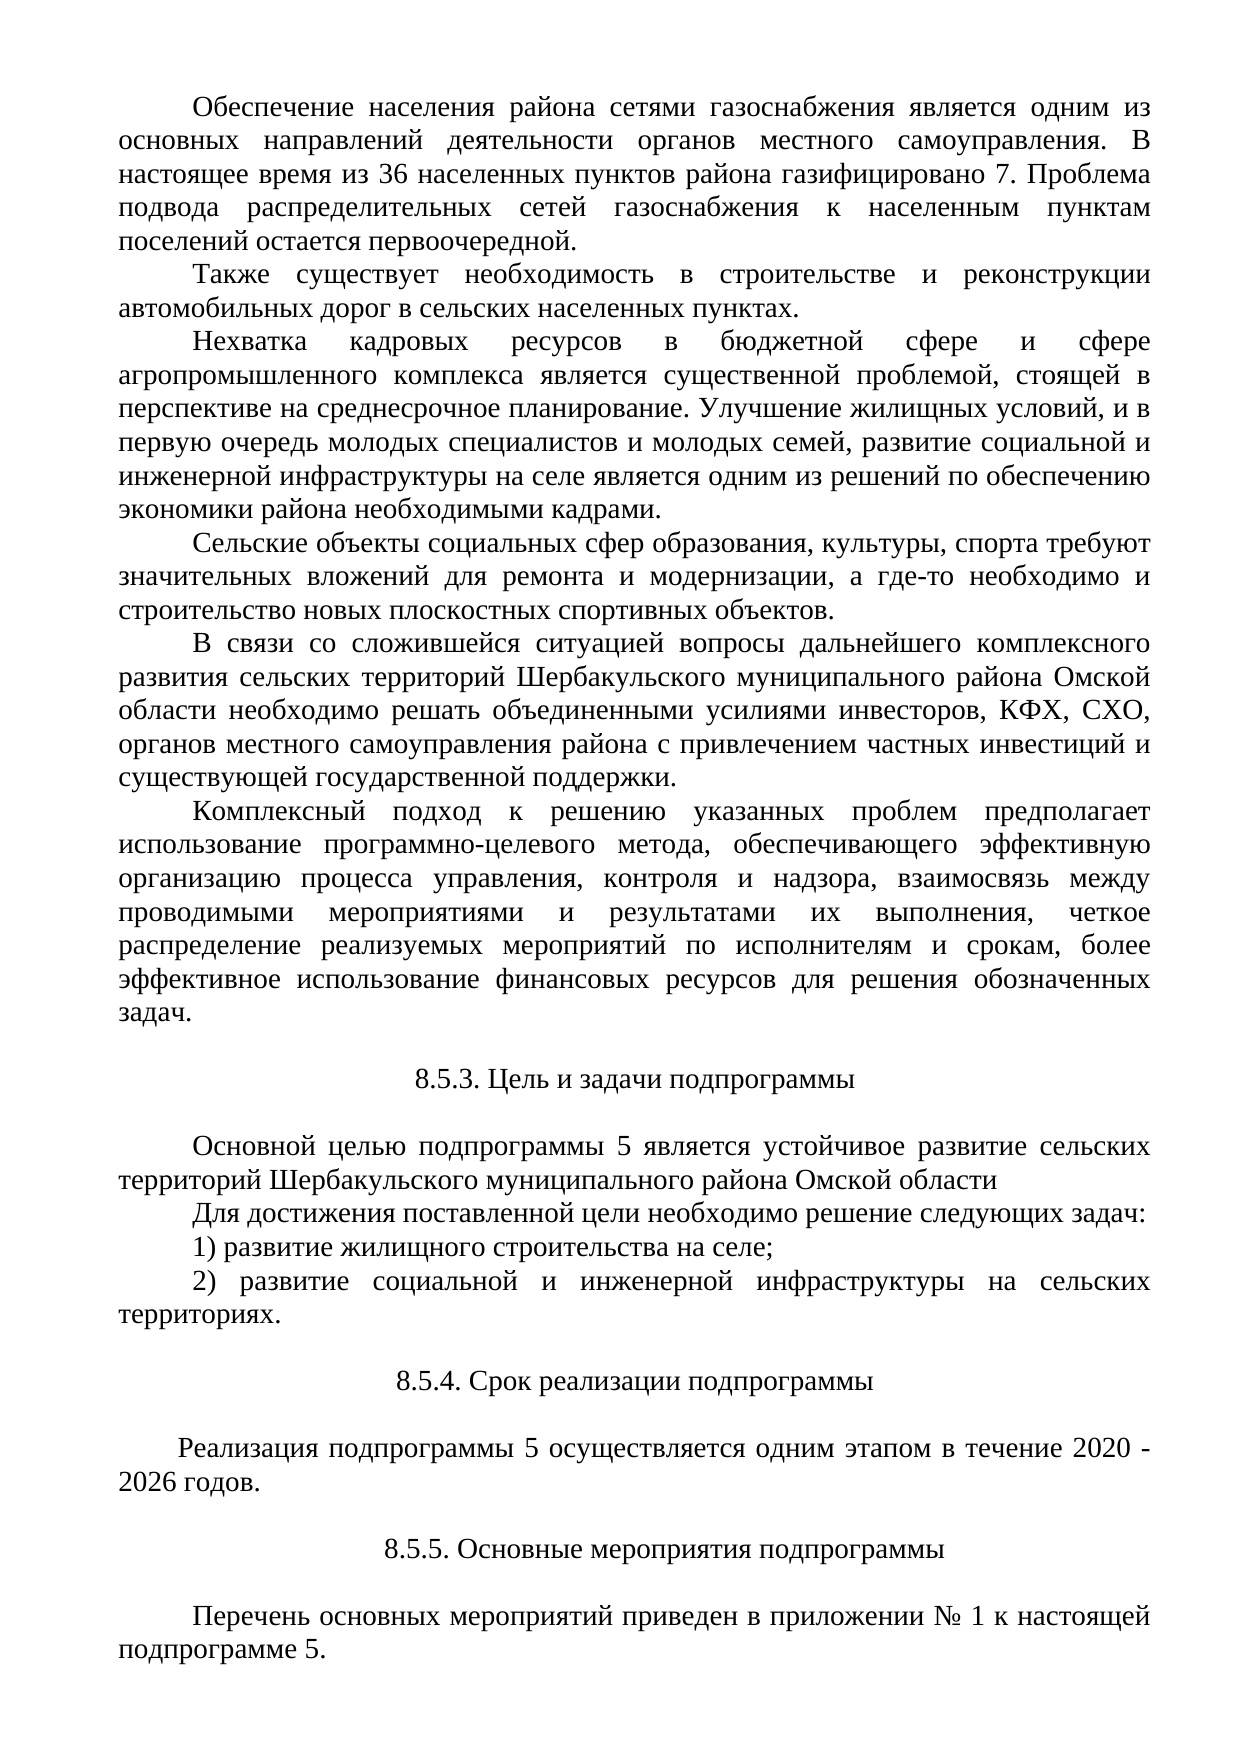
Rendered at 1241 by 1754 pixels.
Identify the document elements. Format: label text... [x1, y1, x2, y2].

text 8.5.5. Основные мероприятия подпрограммы [118, 1531, 1152, 1564]
text Нехватка кадровых ресурсов в бюджетной сфере и сфере агропромышленного комплекса является существенной проблемой, стоящей в перспективе на среднесрочное планирование. Улучшение жилищных условий, и в первую очередь молодых специалистов и молодых семей, развитие социальной и инженерной инфраструктуры на селе является одним из решений по обеспечению экономики района необходимыми кадрами. [118, 323, 1152, 525]
list 1) развитие жилищного строительства на селе; [118, 1229, 1152, 1263]
text 8.5.3. Цель и задачи подпрограммы [118, 1061, 1152, 1095]
text Для достижения поставленной цели необходимо решение следующих задач: [118, 1196, 1152, 1229]
text В связи со сложившейся ситуацией вопросы дальнейшего комплексного развития сельских территорий Шербакульского муниципального района Омской области необходимо решать объединенными усилиями инвесторов, КФХ, СХО, органов местного самоуправления района с привлечением частных инвестиций и существующей государственной поддержки. [118, 625, 1152, 793]
text Реализация подпрограммы 5 осуществляется одним этапом в течение 2020 - 2026 годов. [118, 1430, 1152, 1497]
text Обеспечение населения района сетями газоснабжения является одним из основных направлений деятельности органов местного самоуправления. В настоящее время из 36 населенных пунктов района газифицировано 7. Проблема подвода распределительных сетей газоснабжения к населенным пунктам поселений остается первоочередной. [118, 89, 1152, 256]
text 8.5.4. Срок реализации подпрограммы [118, 1363, 1152, 1397]
text Основной целью подпрограммы 5 является устойчивое развитие сельских территорий Шербакульского муниципального района Омской области [118, 1128, 1152, 1196]
text Также существует необходимость в строительстве и реконструкции автомобильных дорог в сельских населенных пунктах. [118, 256, 1152, 323]
text Перечень основных мероприятий приведен в приложении № 1 к настоящей подпрограмме 5. [118, 1598, 1152, 1665]
text Комплексный подход к решению указанных проблем предполагает использование программно-целевого метода, обеспечивающего эффективную организацию процесса управления, контроля и надзора, взаимосвязь между проводимыми мероприятиями и результатами их выполнения, четкое распределение реализуемых мероприятий по исполнителям и срокам, более эффективное использование финансовых ресурсов для решения обозначенных задач. [118, 793, 1152, 1028]
text Сельские объекты социальных сфер образования, культуры, спорта требуют значительных вложений для ремонта и модернизации, а где-то необходимо и строительство новых плоскостных спортивных объектов. [118, 525, 1152, 625]
list 2) развитие социальной и инженерной инфраструктуры на сельских территориях. [118, 1263, 1152, 1330]
